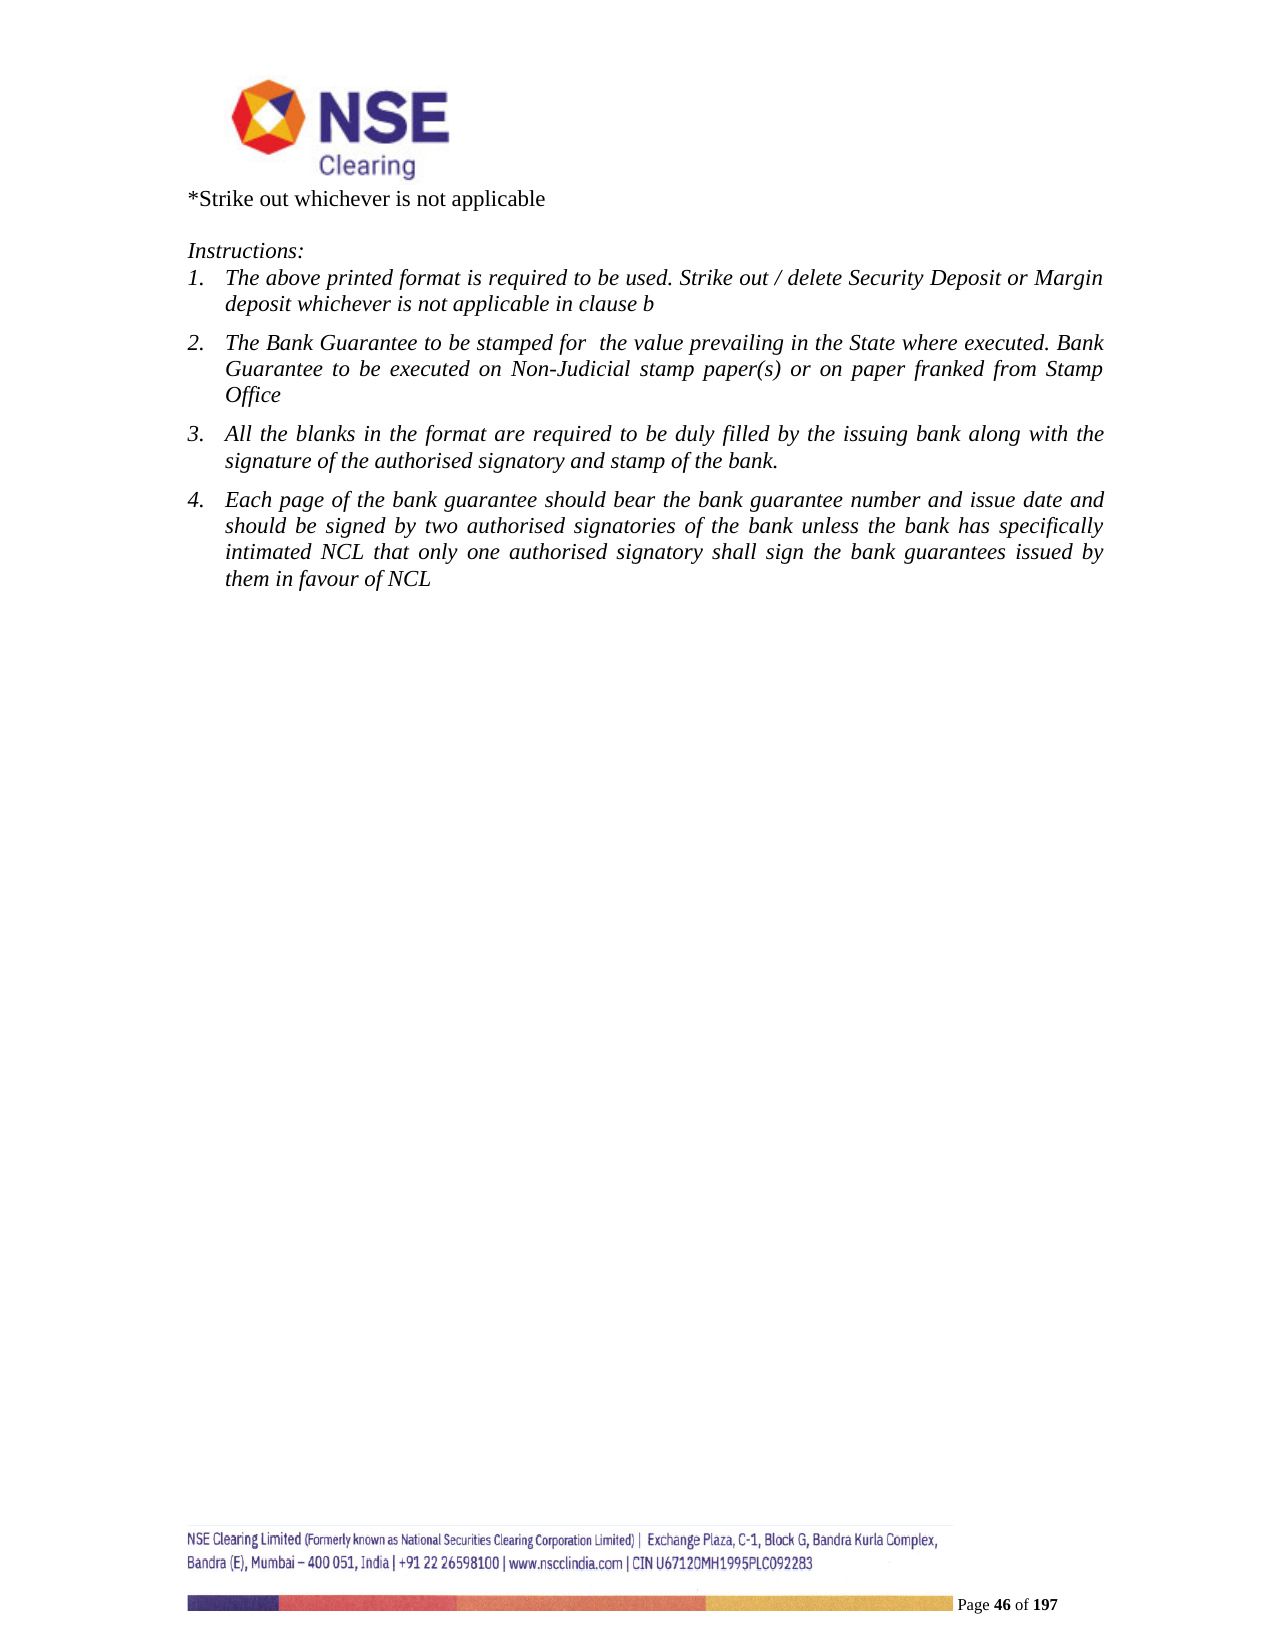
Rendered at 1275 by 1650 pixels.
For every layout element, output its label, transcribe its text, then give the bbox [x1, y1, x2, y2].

list The Bank Guarantee to be stamped for the value prevailing in the State where executed. Bank Guarantee to be executed on Non-Judicial stamp paper(s) or on paper franked from Stamp Office [187, 329, 1107, 408]
picture [187, 75, 493, 185]
text *Strike out whichever is not applicable [187, 184, 1136, 211]
list The above printed format is required to be used. Strike out / delete Security Deposit or Margin deposit whichever is not applicable in clause b [187, 264, 1107, 316]
list All the blanks in the format are required to be duly filled by the issuing bank along with the signature of the authorised signatory and stamp of the bank. [187, 420, 1107, 473]
picture [187, 1525, 954, 1611]
list Each page of the bank guarantee should bear the bank guarantee number and issue date and should be signed by two authorised signatories of the bank unless the bank has specifically intimated NCL that only one authorised signatory shall sign the bank guarantees issued by them in favour of NCL [187, 486, 1107, 591]
text Instructions: [187, 237, 1136, 264]
